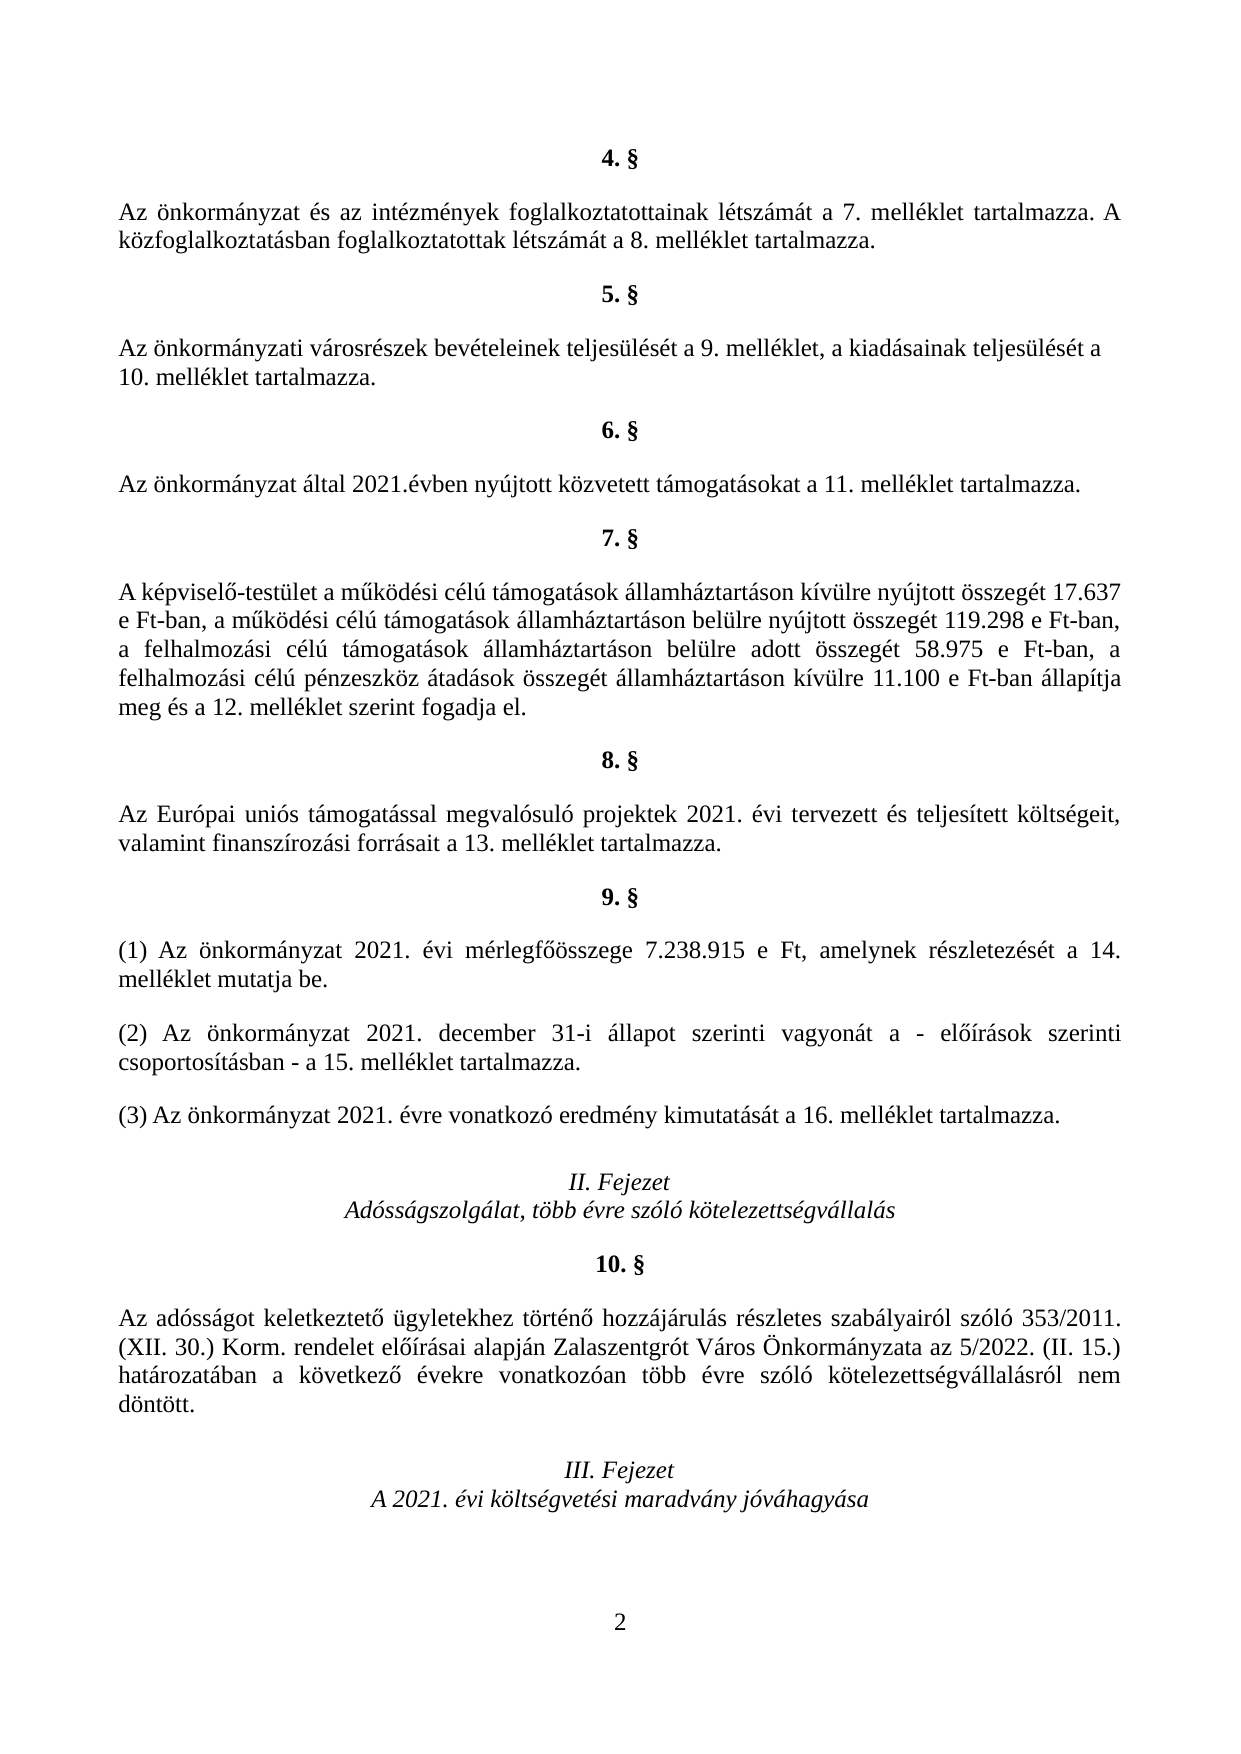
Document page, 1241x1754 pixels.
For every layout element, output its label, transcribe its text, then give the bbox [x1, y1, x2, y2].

text A 2021. évi költségvetési maradvány jóváhagyása [118, 1484, 1122, 1513]
text Az önkormányzat által 2021.évben nyújtott közvetett támogatásokat a 11. melléklet tartalmazza. [118, 469, 1122, 498]
text (2) Az önkormányzat 2021. december 31-i állapot szerinti vagyonát a - előírások szerinti csoportosításban - a 15. melléklet tartalmazza. [118, 1018, 1122, 1076]
text 7. § [118, 523, 1122, 552]
text (1) Az önkormányzat 2021. évi mérlegfőösszege 7.238.915 e Ft, amelynek részletezését a 14. melléklet mutatja be. [118, 936, 1122, 993]
text Az önkormányzat és az intézmények foglalkoztatottainak létszámát a 7. melléklet tartalmazza. A közfoglalkoztatásban foglalkoztatottak létszámát a 8. melléklet tartalmazza. [118, 197, 1122, 254]
text 5. § [118, 279, 1122, 308]
text 10. § [118, 1249, 1122, 1278]
text 8. § [118, 746, 1122, 774]
text Az adósságot keletkeztető ügyletekhez történő hozzájárulás részletes szabályairól szóló 353/2011. (XII. 30.) Korm. rendelet előírásai alapján Zalaszentgrót Város Önkormányzata az 5/2022. (II. 15.) határozatában a következő évekre vonatkozóan több évre szóló kötelezettségvállalásról nem döntött. [118, 1303, 1122, 1418]
text Az önkormányzati városrészek bevételeinek teljesülését a 9. melléklet, a kiadásainak teljesülését a 10. melléklet tartalmazza. [118, 333, 1122, 391]
text 4. § [118, 143, 1122, 172]
text III. Fejezet [118, 1456, 1122, 1484]
text Az Európai uniós támogatással megvalósuló projektek 2021. évi tervezett és teljesített költségeit, valamint finanszírozási forrásait a 13. melléklet tartalmazza. [118, 799, 1122, 857]
text A képviselő-testület a működési célú támogatások államháztartáson kívülre nyújtott összegét 17.637 e Ft-ban, a működési célú támogatások államháztartáson belülre nyújtott összegét 119.298 e Ft-ban, a felhalmozási célú támogatások államháztartáson belülre adott összegét 58.975 e Ft-ban, a felhalmozási célú pénzeszköz átadások összegét államháztartáson kívülre 11.100 e Ft-ban állapítja meg és a 12. melléklet szerint fogadja el. [118, 577, 1122, 721]
text II. Fejezet [118, 1167, 1122, 1196]
text 9. § [118, 882, 1122, 911]
text Adósságszolgálat, több évre szóló kötelezettségvállalás [118, 1196, 1122, 1224]
text 6. § [118, 416, 1122, 444]
text (3) Az önkormányzat 2021. évre vonatkozó eredmény kimutatását a 16. melléklet tartalmazza. [118, 1101, 1122, 1129]
